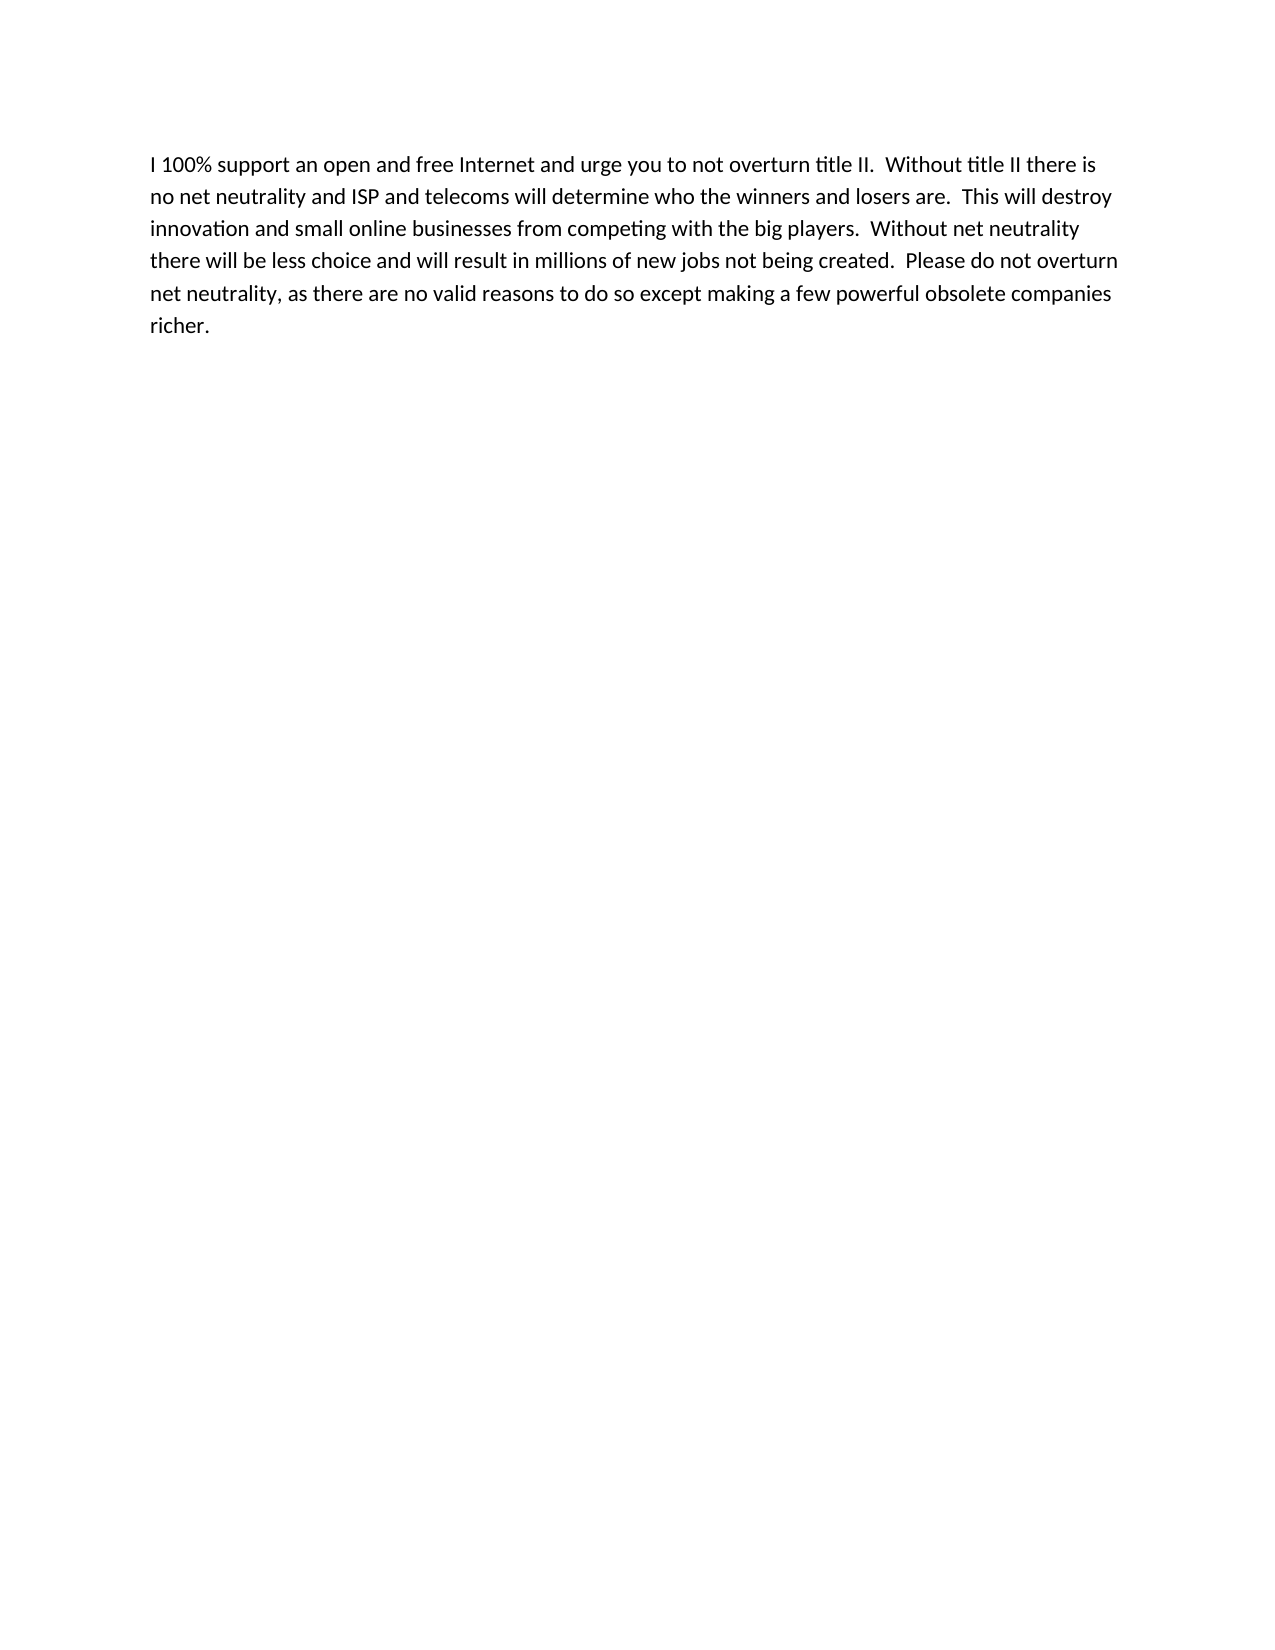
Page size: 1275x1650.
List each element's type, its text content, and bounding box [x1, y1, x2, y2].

text I 100% support an open and free Internet and urge you to not overturn title II. Without title II there is no net neutrality and ISP and telecoms will determine who the winners and losers are. This will destroy innovation and small online businesses from competing with the big players. Without net neutrality there will be less choice and will result in millions of new jobs not being created. Please do not overturn net neutrality, as there are no valid reasons to do so except making a few powerful obsolete companies richer. [150, 150, 1125, 339]
